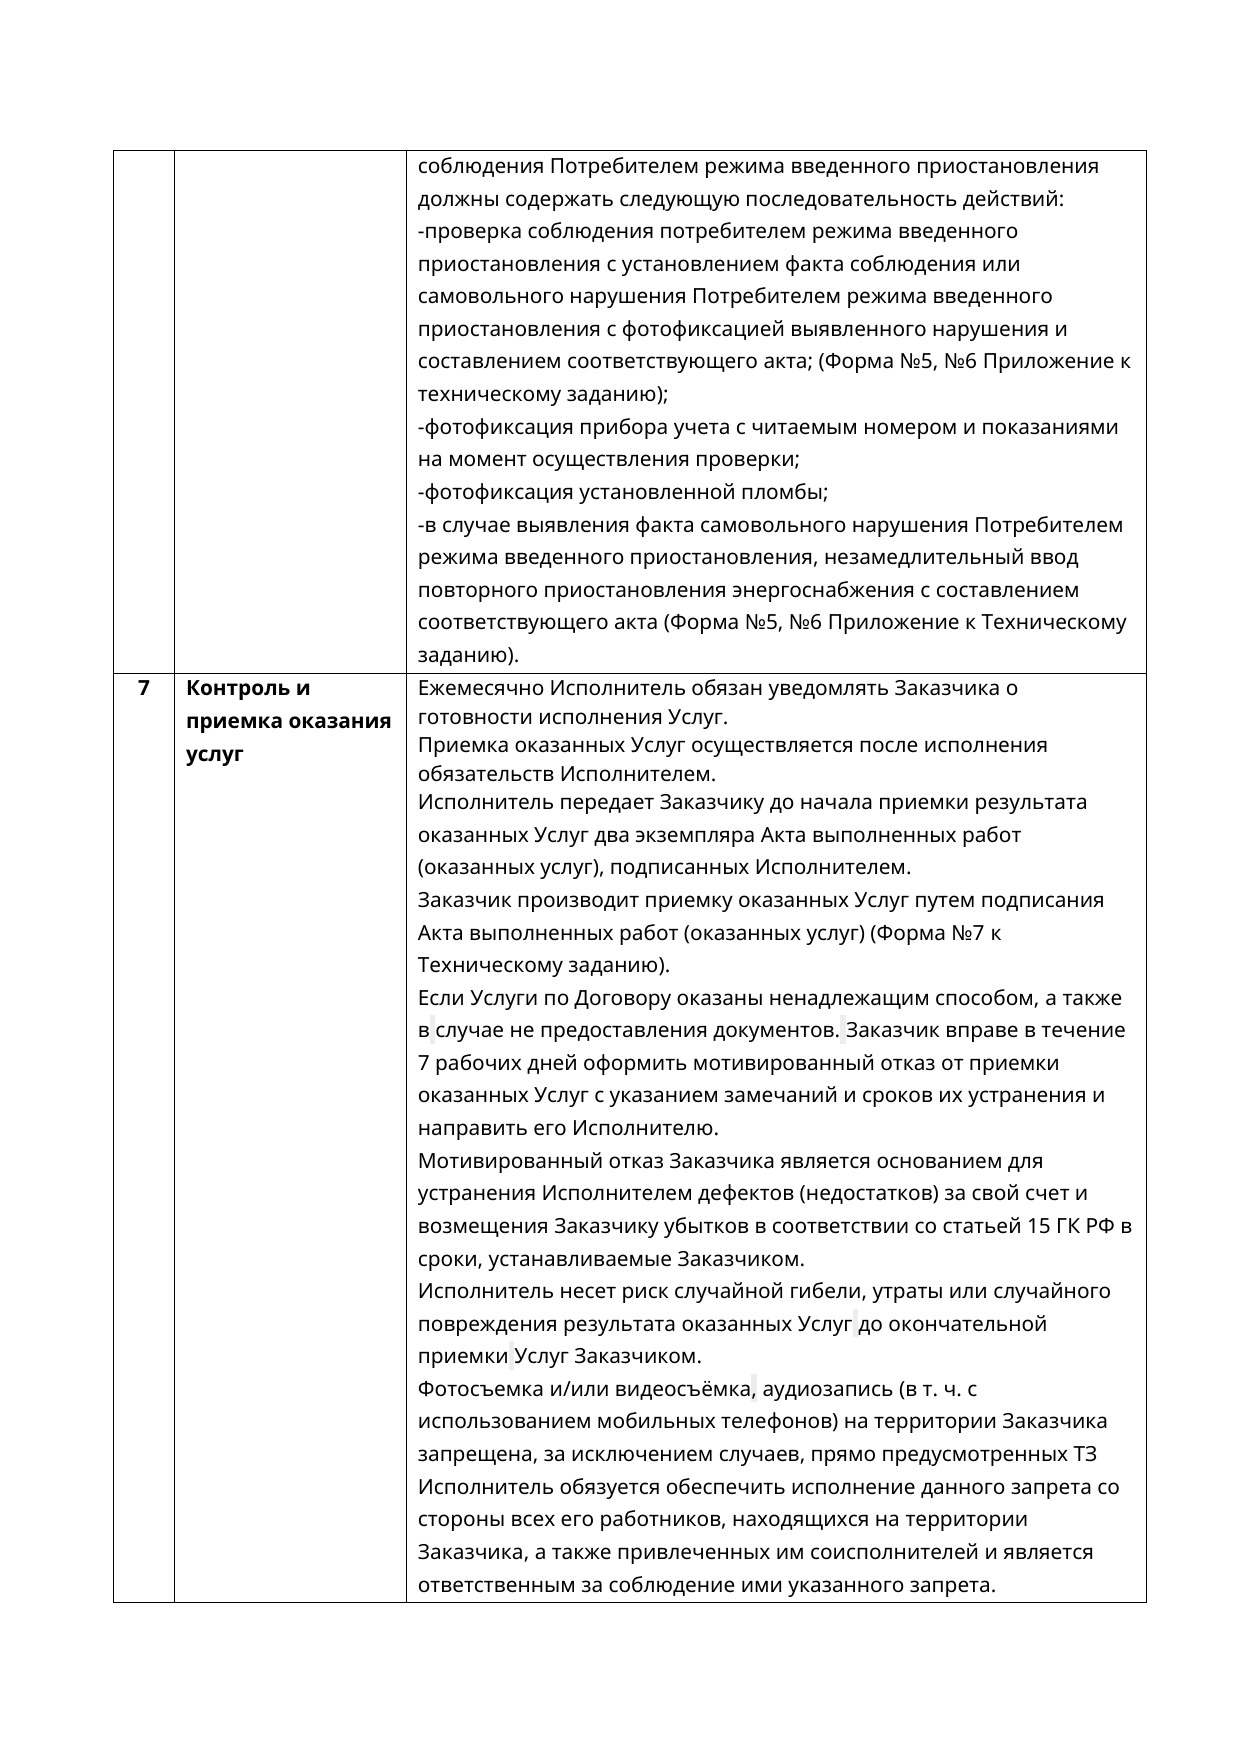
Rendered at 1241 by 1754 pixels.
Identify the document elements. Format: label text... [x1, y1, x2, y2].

table_cell 7 [114, 674, 174, 1602]
table_cell Ежемесячно Исполнитель обязан уведомлять Заказчика о готовности исполнения Услуг. Приемка оказанных Услуг осуществляется после исполнения обязательств Исполнителем. Исполнитель передает Заказчику до начала приемки результата оказанных Услуг два экземпляра Акта выполненных работ (оказанных услуг), подписанных Исполнителем. Заказчик производит приемку оказанных Услуг путем подписания Акта выполненных работ (оказанных услуг) (Форма №7 к Техническому заданию). Если Услуги по Договору оказаны ненадлежащим способом, а также в случае не предоставления документов. Заказчик вправе в течение 7 рабочих дней оформить мотивированный отказ от приемки оказанных Услуг с указанием замечаний и сроков их устранения и направить его Исполнителю. Мотивированный отказ Заказчика является основанием для устранения Исполнителем дефектов (недостатков) за свой счет и возмещения Заказчику убытков в соответствии со статьей 15 ГК РФ в сроки, устанавливаемые Заказчиком. Исполнитель несет риск случайной гибели, утраты или случайного повреждения результата оказанных Услуг до окончательной приемки Услуг Заказчиком. Фотосъемка и/или видеосъёмка, аудиозапись (в т. ч. с использованием мобильных телефонов) на территории Заказчика запрещена, за исключением случаев, прямо предусмотренных ТЗ Исполнитель обязуется обеспечить исполнение данного запрета со стороны всех его работников, находящихся на территории Заказчика, а также привлеченных им соисполнителей и является ответственным за соблюдение ими указанного запрета. [407, 674, 1146, 1602]
table_cell Контроль и приемка оказания услуг [175, 674, 406, 1602]
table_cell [175, 151, 406, 672]
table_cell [407, 151, 1146, 672]
table_cell 6 [114, 151, 174, 672]
